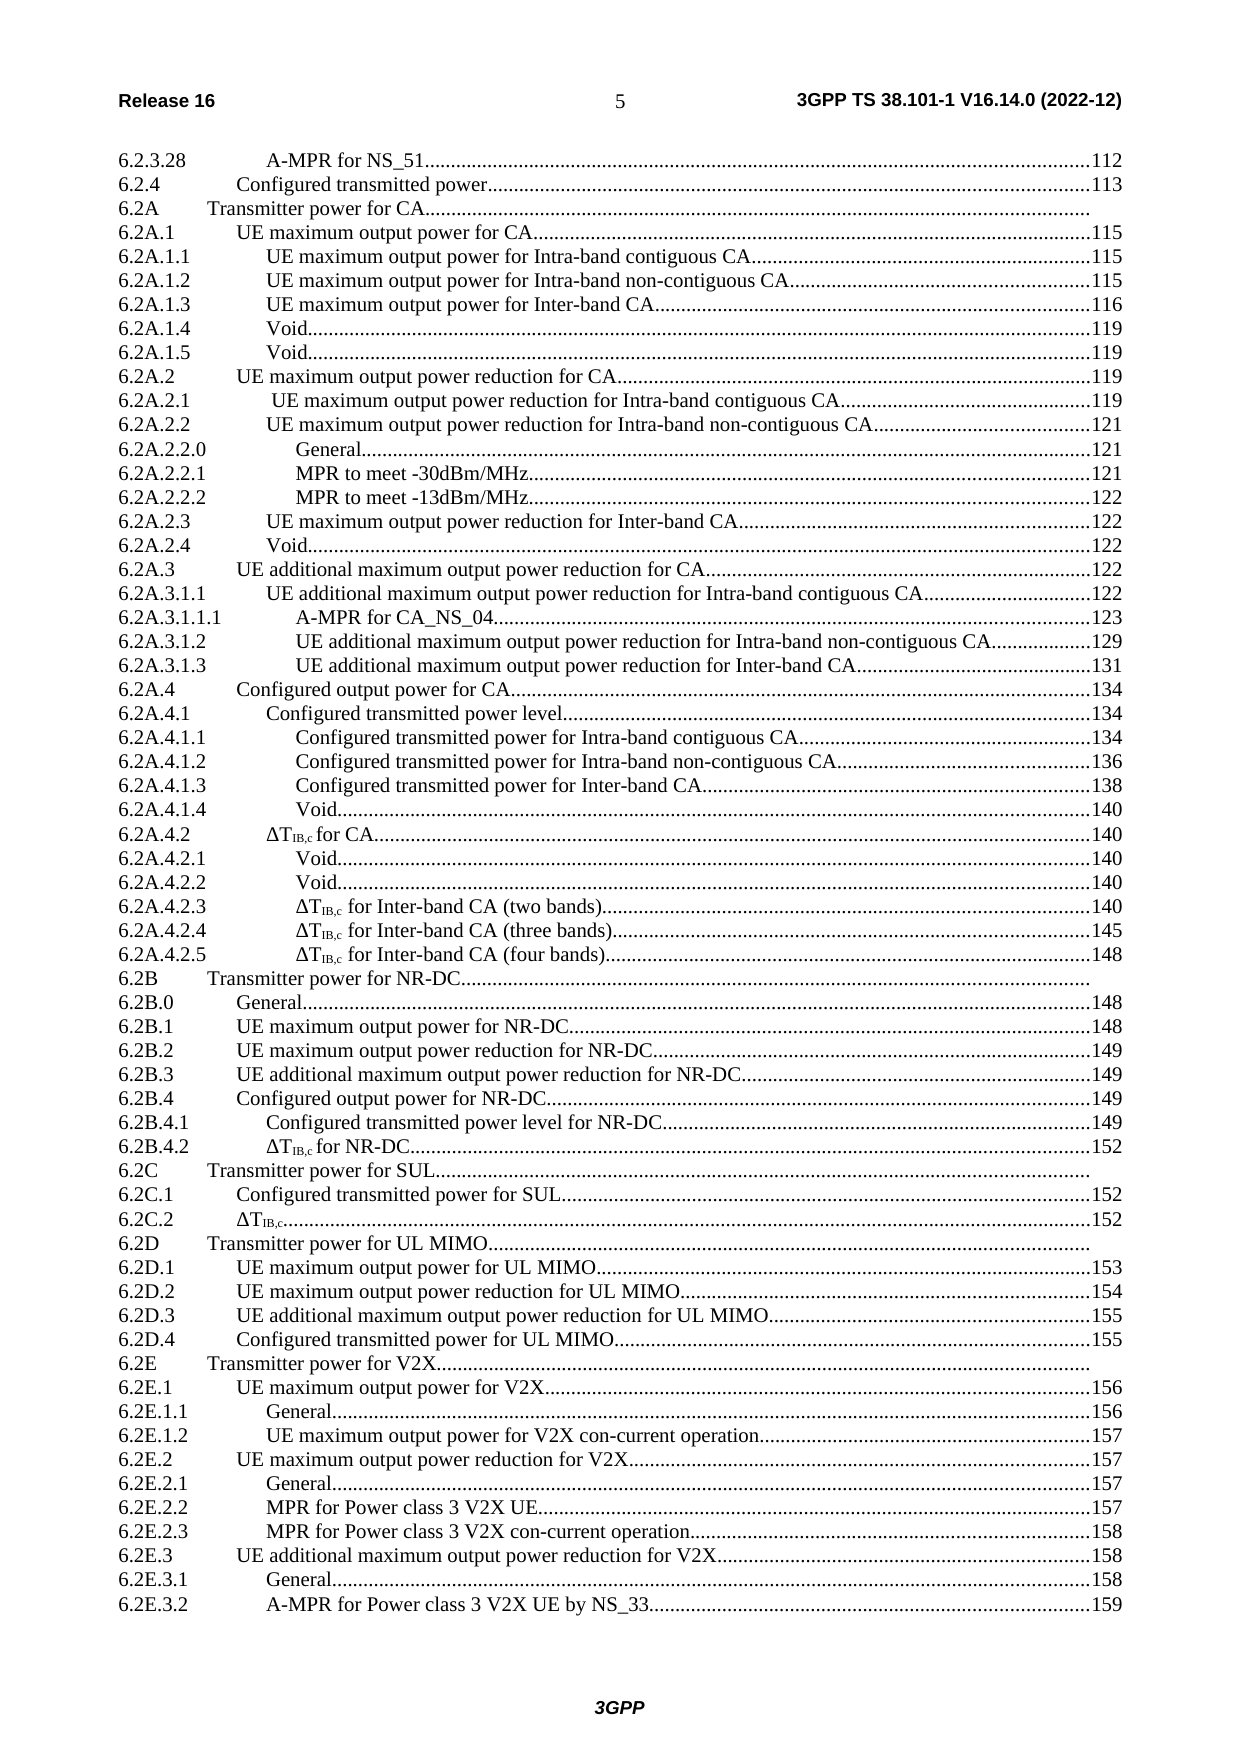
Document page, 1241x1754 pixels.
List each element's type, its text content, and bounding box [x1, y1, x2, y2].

text 6.2A.1 UE maximum output power for CA 115 [118, 220, 1122, 244]
text 6.2C Transmitter power for SUL 152 [118, 1158, 1078, 1182]
text 6.2A.2.2.2 MPR to meet -13dBm/MHz 122 [118, 484, 1122, 509]
text 6.2A.4.2.1 Void 140 [118, 846, 1122, 869]
text 6.2A.2.2.0 General 121 [118, 436, 1122, 461]
text 6.2A.1.2 UE maximum output power for Intra-band non-contiguous CA 115 [118, 268, 1122, 292]
text 6.2.3.28 A-MPR for NS_51 112 [118, 148, 1122, 172]
text 6.2D.3 UE additional maximum output power reduction for UL MIMO 155 [118, 1303, 1122, 1327]
text 6.2A.4.2.4 ΔTIB,c for Inter-band CA (three bands) 145 [118, 918, 1122, 942]
text 6.2A.4.2 ΔTIB,c for CA 140 [118, 821, 1122, 846]
text 6.2A.3.1.2 UE additional maximum output power reduction for Intra-band non-contiguous CA 129 [118, 629, 1122, 653]
text 6.2E Transmitter power for V2X 156 [118, 1351, 1078, 1375]
text 6.2E.2 UE maximum output power reduction for V2X 157 [118, 1447, 1122, 1471]
text 6.2B Transmitter power for NR-DC 148 [118, 966, 1078, 990]
text 6.2E.2.2 MPR for Power class 3 V2X UE 157 [118, 1495, 1122, 1519]
text 6.2A.1.3 UE maximum output power for Inter-band CA 116 [118, 292, 1122, 316]
text 6.2E.3 UE additional maximum output power reduction for V2X 158 [118, 1543, 1122, 1567]
text 6.2A.2.2.1 MPR to meet -30dBm/MHz 121 [118, 461, 1122, 484]
text 6.2A.4.1.3 Configured transmitted power for Inter-band CA 138 [118, 773, 1122, 797]
text 6.2B.4.2 ΔTIB,c for NR-DC 152 [118, 1134, 1122, 1158]
text 6.2A.2.1 UE maximum output power reduction for Intra-band contiguous CA 119 [118, 388, 1122, 412]
text 6.2E.3.1 General 158 [118, 1567, 1122, 1591]
text 6.2B.4.1 Configured transmitted power level for NR-DC 149 [118, 1110, 1122, 1134]
text 6.2A.3.1.3 UE additional maximum output power reduction for Inter-band CA 131 [118, 653, 1122, 677]
text 6.2A.2.4 Void 122 [118, 533, 1122, 557]
text 6.2A.4.2.5 ΔTIB,c for Inter-band CA (four bands) 148 [118, 942, 1122, 966]
text 6.2A.4.1 Configured transmitted power level 134 [118, 701, 1122, 725]
text 6.2D.2 UE maximum output power reduction for UL MIMO 154 [118, 1279, 1122, 1303]
text 6.2B.4 Configured output power for NR-DC 149 [118, 1086, 1122, 1110]
text 6.2A.3 UE additional maximum output power reduction for CA 122 [118, 557, 1122, 581]
text 6.2B.2 UE maximum output power reduction for NR-DC 149 [118, 1038, 1122, 1062]
text 6.2A.4.1.2 Configured transmitted power for Intra-band non-contiguous CA 136 [118, 749, 1122, 773]
text 6.2A.4 Configured output power for CA 134 [118, 677, 1122, 701]
text 6.2B.3 UE additional maximum output power reduction for NR-DC 149 [118, 1062, 1122, 1086]
text 6.2A.4.1.4 Void 140 [118, 797, 1122, 821]
text 6.2A.4.1.1 Configured transmitted power for Intra-band contiguous CA 134 [118, 725, 1122, 749]
text 6.2B.0 General 148 [118, 990, 1122, 1014]
text 6.2A.1.1 UE maximum output power for Intra-band contiguous CA 115 [118, 244, 1122, 268]
text 6.2A.3.1.1 UE additional maximum output power reduction for Intra-band contiguous CA 122 [118, 581, 1122, 605]
text 6.2C.1 Configured transmitted power for SUL 152 [118, 1182, 1122, 1206]
text 6.2A.4.2.2 Void 140 [118, 869, 1122, 894]
text 6.2D.4 Configured transmitted power for UL MIMO 155 [118, 1327, 1122, 1351]
text 6.2E.2.3 MPR for Power class 3 V2X con-current operation 158 [118, 1519, 1122, 1543]
text 6.2A.2.2 UE maximum output power reduction for Intra-band non-contiguous CA 121 [118, 412, 1122, 436]
text 6.2A.2 UE maximum output power reduction for CA 119 [118, 364, 1122, 388]
text 6.2E.1 UE maximum output power for V2X 156 [118, 1375, 1122, 1399]
text 6.2D Transmitter power for UL MIMO 153 [118, 1231, 1078, 1254]
text 6.2A Transmitter power for CA 115 [118, 196, 1078, 220]
text 6.2C.2 ΔTIB,c 152 [118, 1206, 1122, 1231]
text 6.2D.1 UE maximum output power for UL MIMO 153 [118, 1254, 1122, 1279]
text 6.2A.1.4 Void 119 [118, 316, 1122, 340]
text 6.2E.1.2 UE maximum output power for V2X con-current operation 157 [118, 1423, 1122, 1447]
text 6.2E.2.1 General 157 [118, 1471, 1122, 1495]
text 6.2E.1.1 General 156 [118, 1399, 1122, 1423]
text 6.2A.4.2.3 ΔTIB,c for Inter-band CA (two bands) 140 [118, 894, 1122, 918]
text 6.2B.1 UE maximum output power for NR-DC 148 [118, 1014, 1122, 1038]
text 6.2.4 Configured transmitted power 113 [118, 172, 1122, 196]
text 6.2A.1.5 Void 119 [118, 340, 1122, 364]
text 6.2A.2.3 UE maximum output power reduction for Inter-band CA 122 [118, 509, 1122, 533]
text 6.2A.3.1.1.1 A-MPR for CA_NS_04 123 [118, 605, 1122, 629]
text 6.2E.3.2 A-MPR for Power class 3 V2X UE by NS_33 159 [118, 1591, 1122, 1616]
